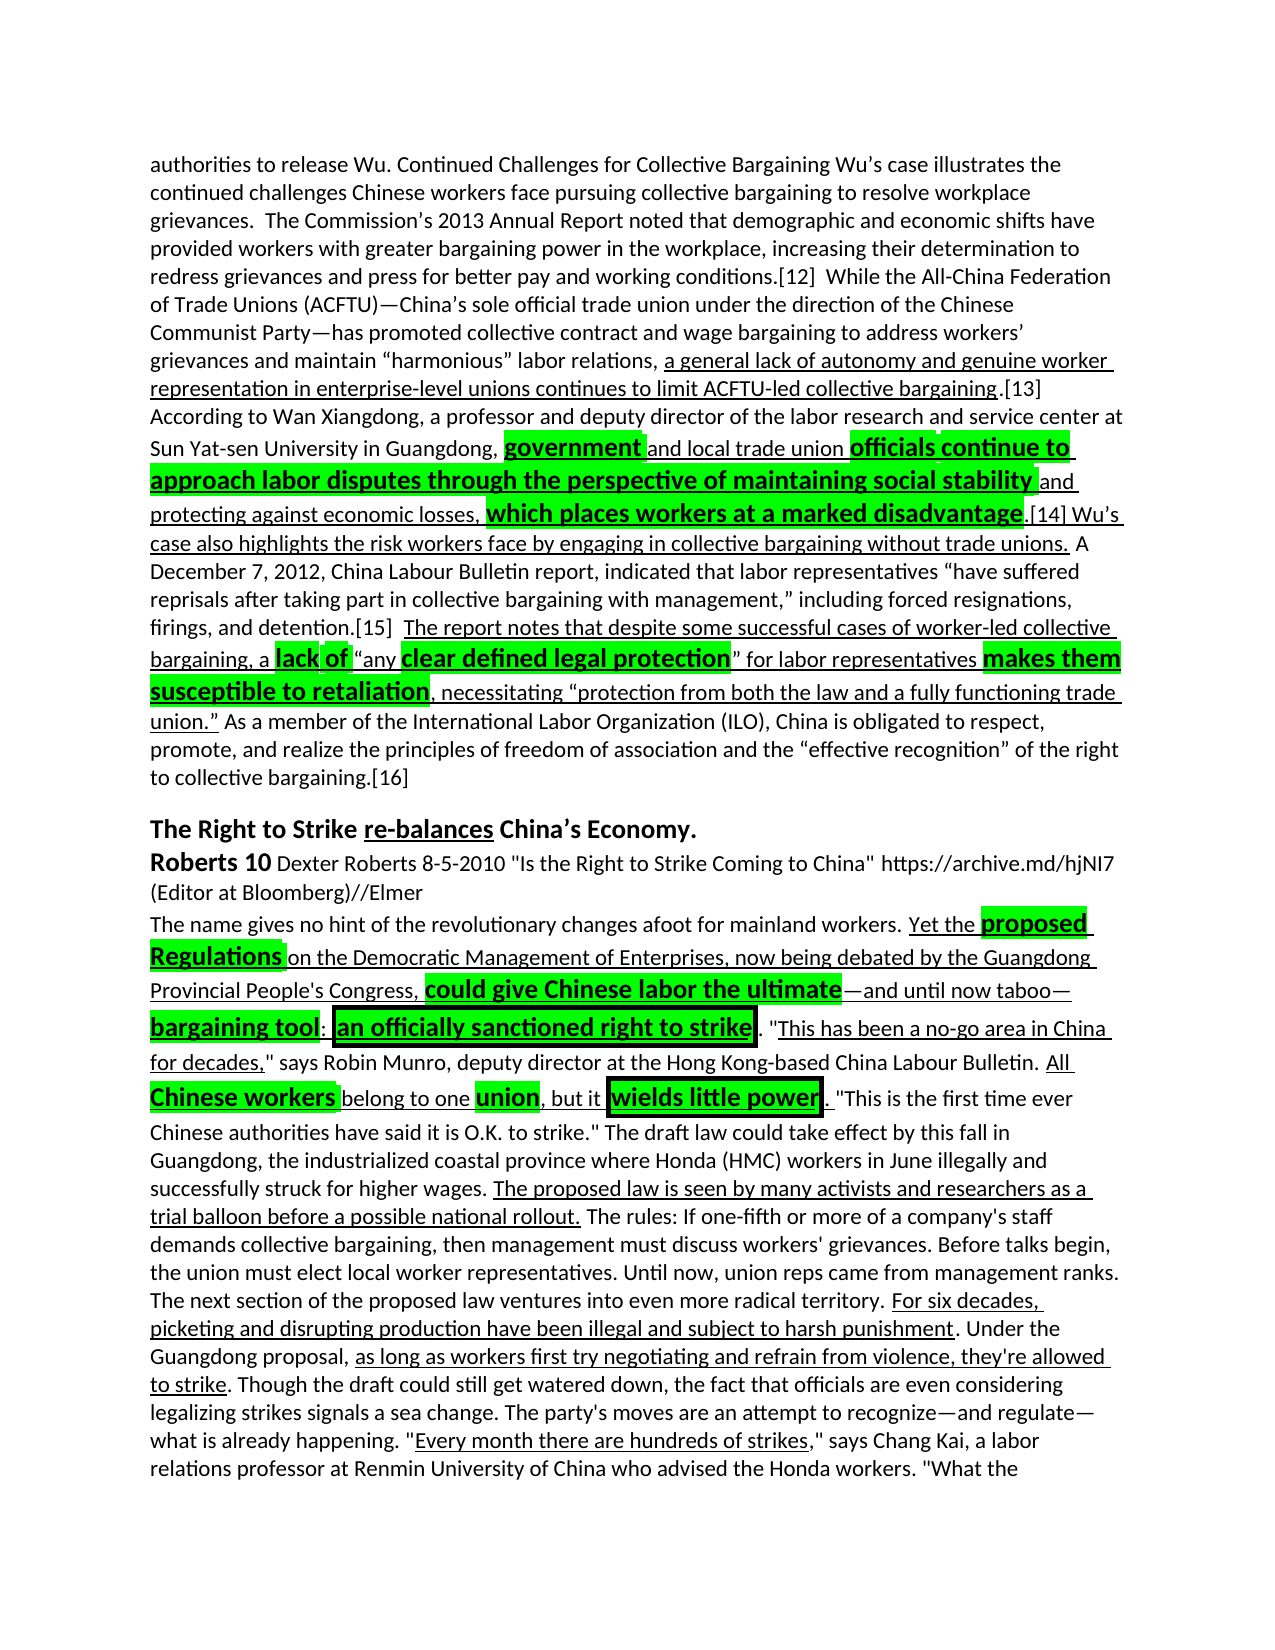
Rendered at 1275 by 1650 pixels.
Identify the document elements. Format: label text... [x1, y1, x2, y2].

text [150, 150, 1125, 791]
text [150, 906, 1125, 1482]
text Roberts 10 Dexter Roberts 8-5-2010 "Is the Right to Strike Coming to China" https://archive.md/hjNI7 (Editor at Bloomberg)//Elmer [150, 845, 1125, 906]
subtitle The Right to Strike re-balances China’s Economy. [150, 812, 1125, 845]
